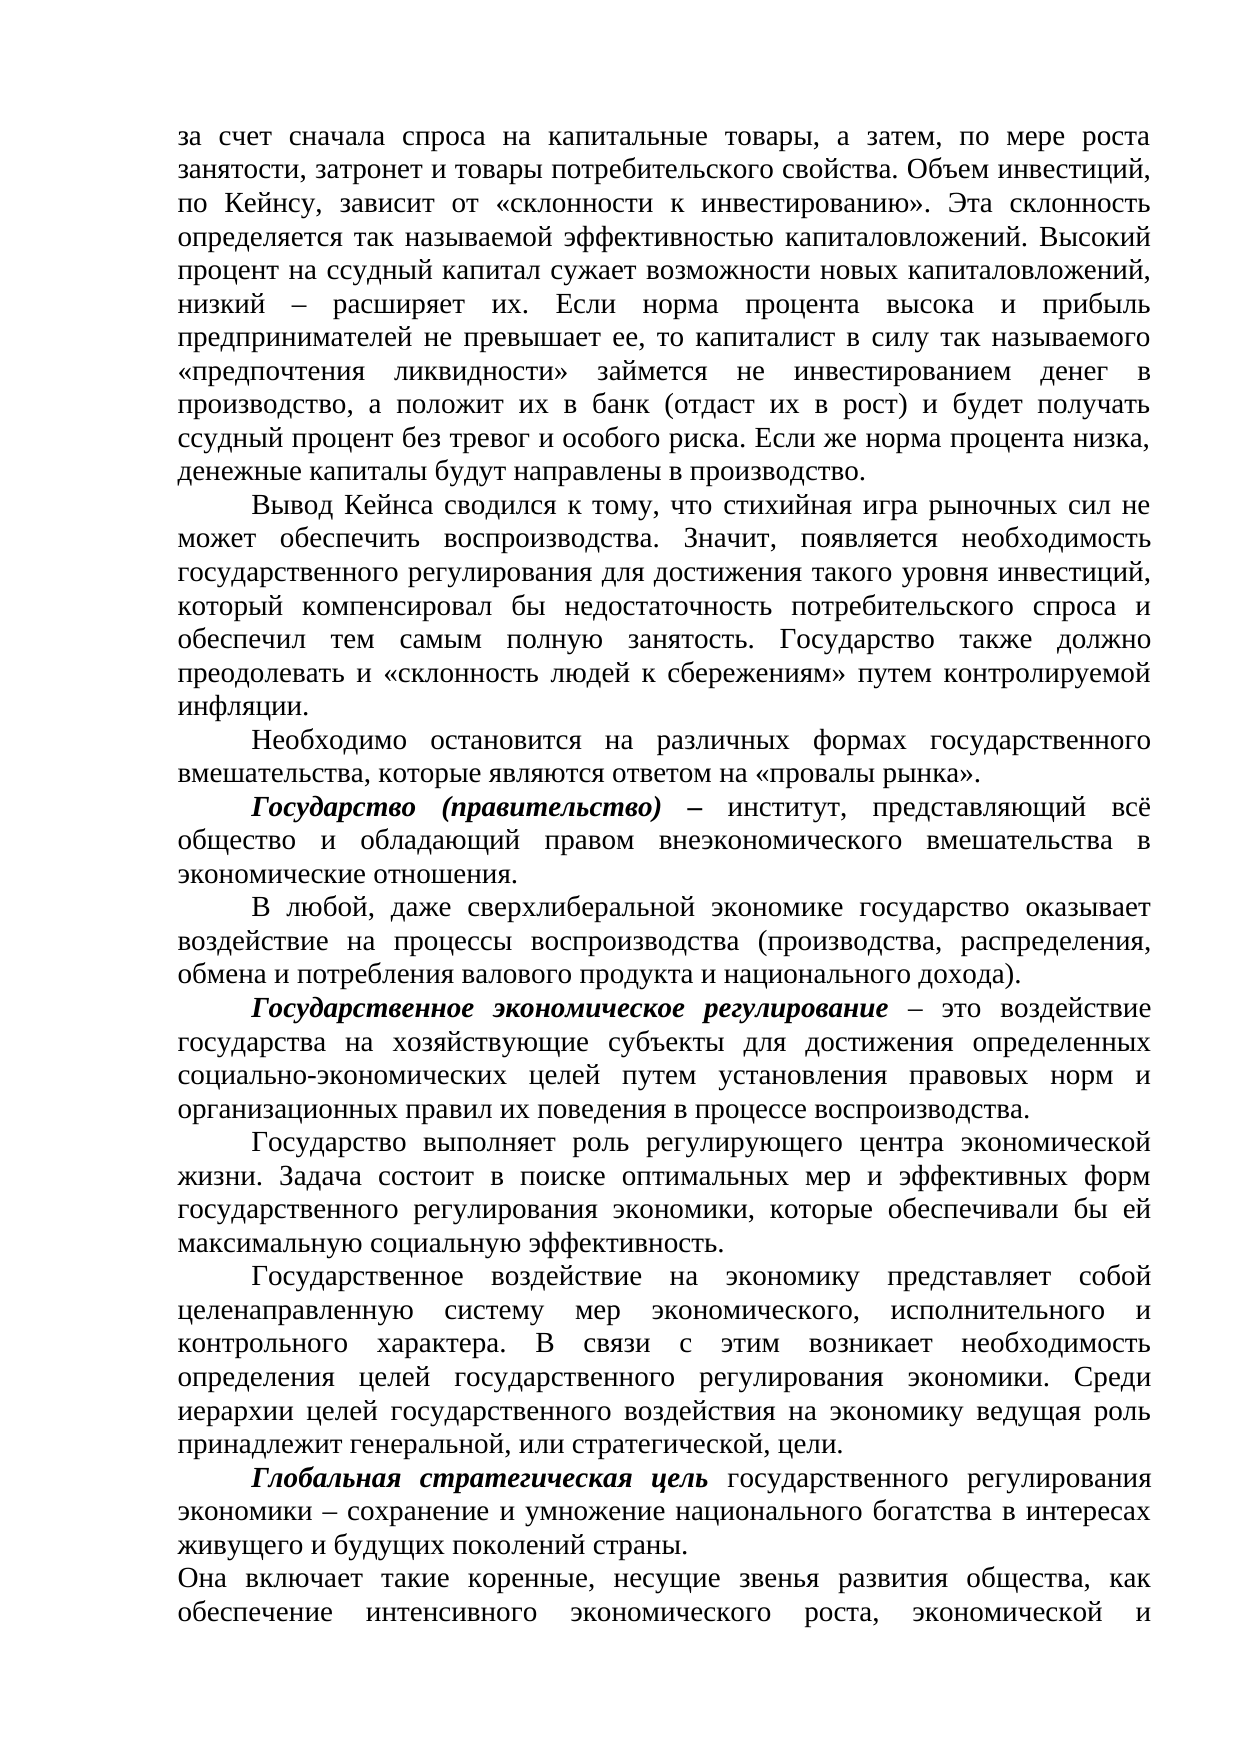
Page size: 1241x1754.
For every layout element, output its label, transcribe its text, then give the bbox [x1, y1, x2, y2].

text Необходимо остановится на различных формах государственного вмешательства, которые являются ответом на «провалы рынка». [177, 722, 1152, 789]
text Вывод Кейнса сводился к тому, что стихийная игра рыночных сил не может обеспечить воспроизводства. Значит, появляется необходимость государственного регулирования для достижения такого уровня инвестиций, который компенсировал бы недостаточность потребительского спроса и обеспечил тем самым полную занятость. Государство также должно преодолевать и «склонность людей к сбережениям» путем контролируемой инфляции. [177, 487, 1152, 722]
text Государство (правительство) – институт, представляющий всё общество и обладающий правом внеэкономического вмешательства в экономические отношения. [177, 789, 1152, 889]
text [177, 1560, 1152, 1627]
text Глобальная стратегическая цель государственного регулирования экономики – сохранение и умножение национального богатства в интересах живущего и будущих поколений страны. [177, 1460, 1152, 1560]
text В любой, даже сверхлиберальной экономике государство оказывает воздействие на процессы воспроизводства (производства, распределения, обмена и потребления валового продукта и национального дохода). [177, 889, 1152, 990]
text Государство выполняет роль регулирующего центра экономической жизни. Задача состоит в поиске оптимальных мер и эффективных форм государственного регулирования экономики, которые обеспечивали бы ей максимальную социальную эффективность. [177, 1124, 1152, 1258]
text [177, 118, 1152, 487]
text Государственное воздействие на экономику представляет собой целенаправленную систему мер экономического, исполнительного и контрольного характера. В связи с этим возникает необходимость определения целей государственного регулирования экономики. Среди иерархии целей государственного воздействия на экономику ведущая роль принадлежит генеральной, или стратегической, цели. [177, 1258, 1152, 1460]
text Государственное экономическое регулирование – это воздействие государства на хозяйствующие субъекты для достижения определенных социально-экономических целей путем установления правовых норм и организационных правил их поведения в процессе воспроизводства. [177, 990, 1152, 1124]
